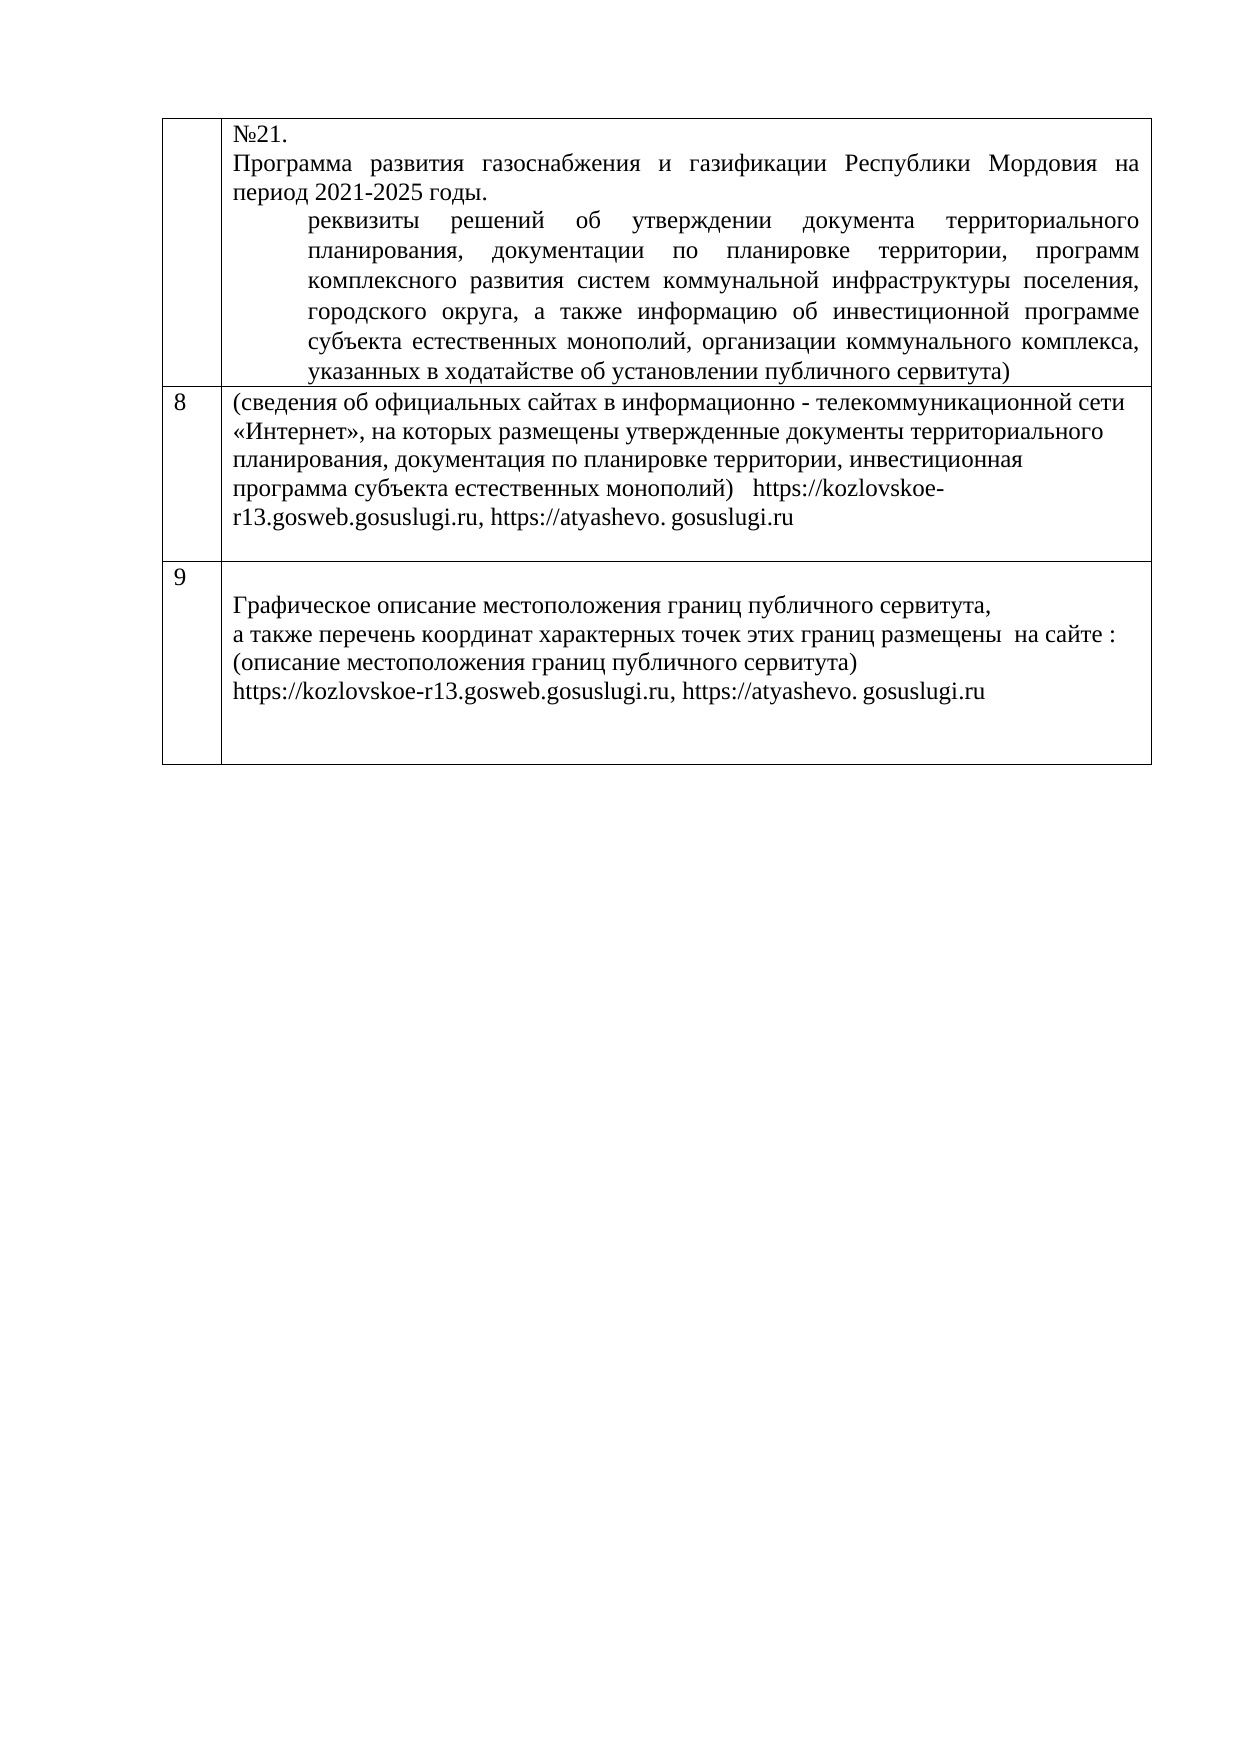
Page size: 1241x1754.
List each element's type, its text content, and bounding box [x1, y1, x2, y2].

table_cell 7 [163, 119, 221, 386]
table_cell Графическое описание местоположения границ публичного сервитута, а также перечень координат характерных точек этих границ размещены на сайте : (описание местоположения границ публичного сервитута) https://kozlovskoe-r13.gosweb.gosuslugi.ru, https://atyashevo. gosuslugi.ru [222, 562, 1151, 764]
table_cell 9 [163, 562, 221, 764]
table_cell 8 [163, 387, 221, 561]
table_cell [222, 119, 1151, 386]
table_cell (сведения об официальных сайтах в информационно - телекоммуникационной сети «Интернет», на которых размещены утвержденные документы территориального планирования, документация по планировке территории, инвестиционная программа субъекта естественных монополий) https://kozlovskoe-r13.gosweb.gosuslugi.ru, https://atyashevo. gosuslugi.ru [222, 387, 1151, 561]
